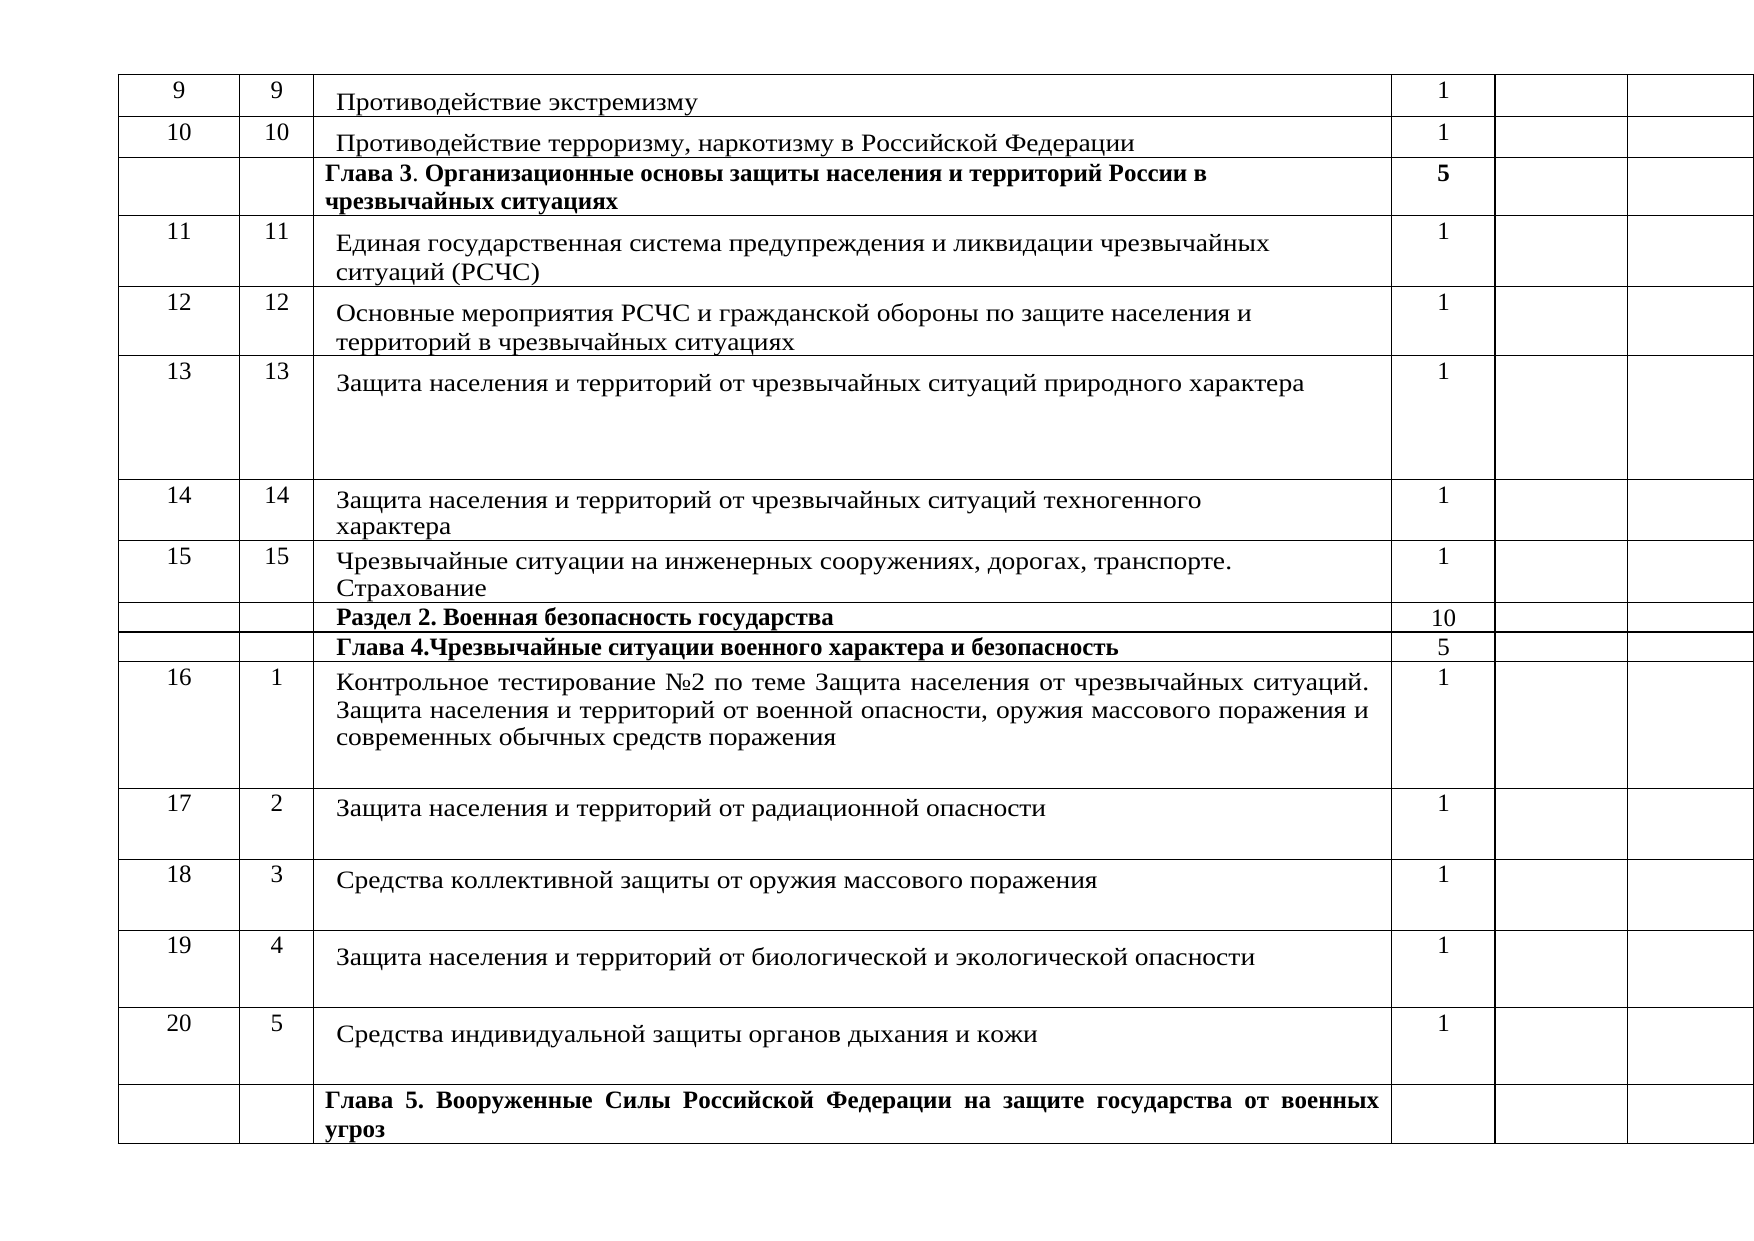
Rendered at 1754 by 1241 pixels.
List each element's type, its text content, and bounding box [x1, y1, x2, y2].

table_cell [240, 603, 313, 631]
table_cell [1496, 789, 1627, 858]
table_cell [240, 633, 313, 661]
table_cell [1496, 158, 1627, 215]
table_cell 15 [240, 541, 313, 602]
table_cell 1 [1392, 541, 1494, 602]
table_cell 12 [119, 287, 239, 355]
table_cell [1392, 1085, 1494, 1143]
table_cell [1628, 158, 1753, 215]
table_cell 3 [240, 860, 313, 929]
table_cell Защита населения и территорий от чрезвычайных ситуаций природного характера [314, 356, 1391, 479]
table_cell 10 [240, 117, 313, 157]
table_cell 1 [1392, 75, 1494, 116]
table_cell Единая государственная система предупреждения и ликвидации чрезвычайных ситуаций (РСЧС) [314, 216, 1391, 286]
table_cell 19 [119, 931, 239, 1007]
table_cell Глава 3. Организационные основы защиты населения и территорий России в чрезвычайных ситуациях [314, 158, 1391, 215]
table_cell [1628, 117, 1753, 157]
table_cell [240, 158, 313, 215]
table_cell 18 [119, 860, 239, 929]
table_cell 1 [1392, 662, 1494, 787]
table_cell 5 [1392, 158, 1494, 215]
table_cell 1 [1392, 789, 1494, 858]
table_cell Контрольное тестирование №2 по теме Защита населения от чрезвычайных ситуаций. Защита населения и территорий от военной опасности, оружия массового поражения и современных обычных средств поражения [314, 662, 1391, 787]
table_cell [1496, 216, 1627, 286]
table_cell [1628, 480, 1753, 540]
table_cell 9 [240, 75, 313, 116]
table_cell 11 [240, 216, 313, 286]
table_cell 4 [240, 931, 313, 1007]
table_cell [1496, 480, 1627, 540]
table_cell Защита населения и территорий от биологической и экологической опасности [314, 931, 1391, 1007]
table_cell [1628, 1008, 1753, 1084]
table_cell 1 [1392, 356, 1494, 479]
table_cell 1 [1392, 931, 1494, 1007]
table_cell [1628, 75, 1753, 116]
table_cell [119, 1085, 239, 1143]
table_cell 15 [119, 541, 239, 602]
table_cell [1628, 216, 1753, 286]
table_cell [240, 1085, 313, 1143]
table_cell 17 [119, 789, 239, 858]
table_cell [1628, 931, 1753, 1007]
table_cell Глава 4.Чрезвычайные ситуации военного характера и безопасность [314, 633, 1391, 661]
table_cell [1496, 931, 1627, 1007]
table_cell Защита населения и территорий от чрезвычайных ситуаций техногенного характера [314, 480, 1391, 540]
table_cell 1 [1392, 216, 1494, 286]
table_cell [1496, 287, 1627, 355]
table_cell 11 [119, 216, 239, 286]
table_cell 13 [240, 356, 313, 479]
table_cell [1496, 1085, 1627, 1143]
table_cell Противодействие экстремизму [314, 75, 1391, 116]
table_cell Средства индивидуальной защиты органов дыхания и кожи [314, 1008, 1391, 1084]
table_cell [1496, 1008, 1627, 1084]
table_cell [1628, 789, 1753, 858]
table_cell Глава 5. Вооруженные Силы Российской Федерации на защите государства от военных угроз [314, 1085, 1391, 1143]
table_cell Основные мероприятия РСЧС и гражданской обороны по защите населения и территорий в чрезвычайных ситуациях [314, 287, 1391, 355]
table_cell 1 [1392, 1008, 1494, 1084]
table_cell 16 [119, 662, 239, 787]
table_cell [1628, 633, 1753, 661]
table_cell Раздел 2. Военная безопасность государства [314, 603, 1391, 631]
table_cell 1 [1392, 860, 1494, 929]
table_cell [119, 633, 239, 661]
table_cell 5 [240, 1008, 313, 1084]
table_cell [1496, 117, 1627, 157]
table_cell 10 [119, 117, 239, 157]
table_cell [119, 158, 239, 215]
table_cell [1628, 860, 1753, 929]
table_cell [1496, 356, 1627, 479]
table_cell [1496, 860, 1627, 929]
table_cell [1628, 1085, 1753, 1143]
table_cell [1496, 603, 1627, 631]
table_cell 14 [240, 480, 313, 540]
table_cell [1496, 633, 1627, 661]
table_cell Противодействие терроризму, наркотизму в Российской Федерации [314, 117, 1391, 157]
table_cell [1496, 75, 1627, 116]
table_cell 1 [1392, 287, 1494, 355]
table_cell Средства коллективной защиты от оружия массового поражения [314, 860, 1391, 929]
table_cell [1628, 356, 1753, 479]
table_cell [1628, 287, 1753, 355]
table_cell 13 [119, 356, 239, 479]
table_cell [1496, 662, 1627, 787]
table_cell 10 [1392, 603, 1494, 631]
table_cell [1496, 541, 1627, 602]
table_cell 20 [119, 1008, 239, 1084]
table_cell [1628, 662, 1753, 787]
table_cell Защита населения и территорий от радиационной опасности [314, 789, 1391, 858]
table_cell 9 [119, 75, 239, 116]
table_cell 5 [1392, 633, 1494, 661]
table_cell [1628, 603, 1753, 631]
table_cell [119, 603, 239, 631]
table_cell [1628, 541, 1753, 602]
table_cell 12 [240, 287, 313, 355]
table_cell Чрезвычайные ситуации на инженерных сооружениях, дорогах, транспорте. Страхование [314, 541, 1391, 602]
table_cell 1 [240, 662, 313, 787]
table_cell 14 [119, 480, 239, 540]
table_cell 1 [1392, 480, 1494, 540]
table_cell 2 [240, 789, 313, 858]
table_cell 1 [1392, 117, 1494, 157]
